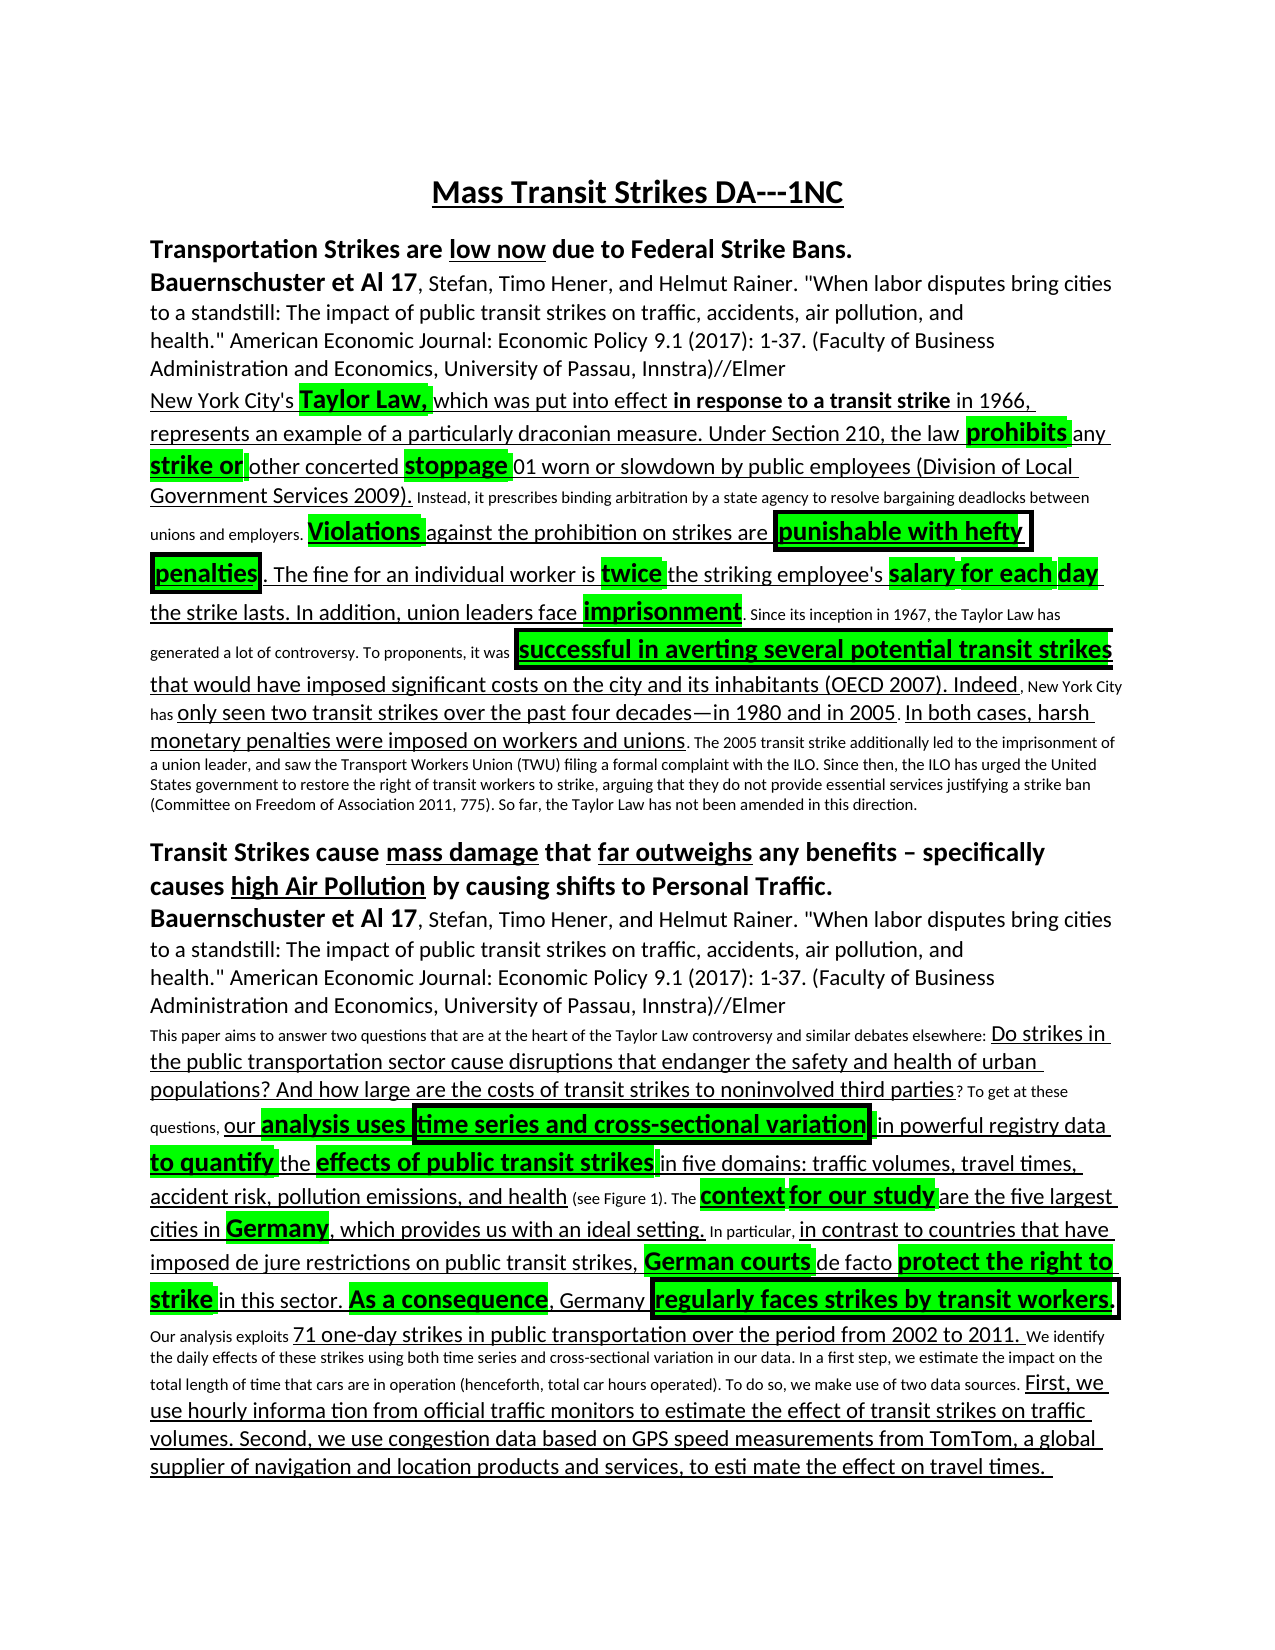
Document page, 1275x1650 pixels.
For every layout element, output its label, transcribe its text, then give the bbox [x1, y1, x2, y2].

text Bauernschuster et Al 17, Stefan, Timo Hener, and Helmut Rainer. "When labor disputes bring cities to a standstill: The impact of public transit strikes on traffic, accidents, air pollution, and health." American Economic Journal: Economic Policy 9.1 (2017): 1-37. (Faculty of Business Administration and Economics, University of Passau, Innstra)//Elmer [150, 902, 1125, 1019]
subtitle Mass Transit Strikes DA---1NC [150, 171, 1125, 212]
text New York City's Taylor Law, which was put into effect in response to a transit strike in 1966, represents an example of a particularly draconian measure. Under Section 210, the law prohibits any strike or other concerted stoppage 01 worn or slowdown by public employees (Division of Local Government Services 2009). Instead, it prescribes binding arbitration by a state agency to resolve bargaining deadlocks between unions and employers. Violations against the prohibition on strikes are punishable with hefty penalties. The fine for an individual worker is twice the striking employee's salary for each day the strike lasts. In addition, union leaders face imprisonment. Since its inception in 1967, the Taylor Law has generated a lot of controversy. To proponents, it was successful in averting several potential transit strikes that would have imposed significant costs on the city and its inhabitants (OECD 2007). Indeed, New York City has only seen two transit strikes over the past four decades—in 1980 and in 2005. In both cases, harsh monetary penalties were imposed on workers and unions. The 2005 transit strike additionally led to the imprisonment of a union leader, and saw the Transport Workers Union (TWU) filing a formal complaint with the ILO. Since then, the ILO has urged the United States government to restore the right of transit workers to strike, arguing that they do not provide essential services justifying a strike ban (Committee on Freedom of Association 2011, 775). So far, the Taylor Law has not been amended in this direction. [150, 382, 1125, 815]
subtitle Transit Strikes cause mass damage that far outweighs any benefits – specifically causes high Air Pollution by causing shifts to Personal Traffic. [150, 836, 1125, 902]
subtitle Transportation Strikes are low now due to Federal Strike Bans. [150, 232, 1125, 265]
text Bauernschuster et Al 17, Stefan, Timo Hener, and Helmut Rainer. "When labor disputes bring cities to a standstill: The impact of public transit strikes on traffic, accidents, air pollution, and health." American Economic Journal: Economic Policy 9.1 (2017): 1-37. (Faculty of Business Administration and Economics, University of Passau, Innstra)//Elmer [150, 265, 1125, 382]
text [150, 1019, 1125, 1480]
